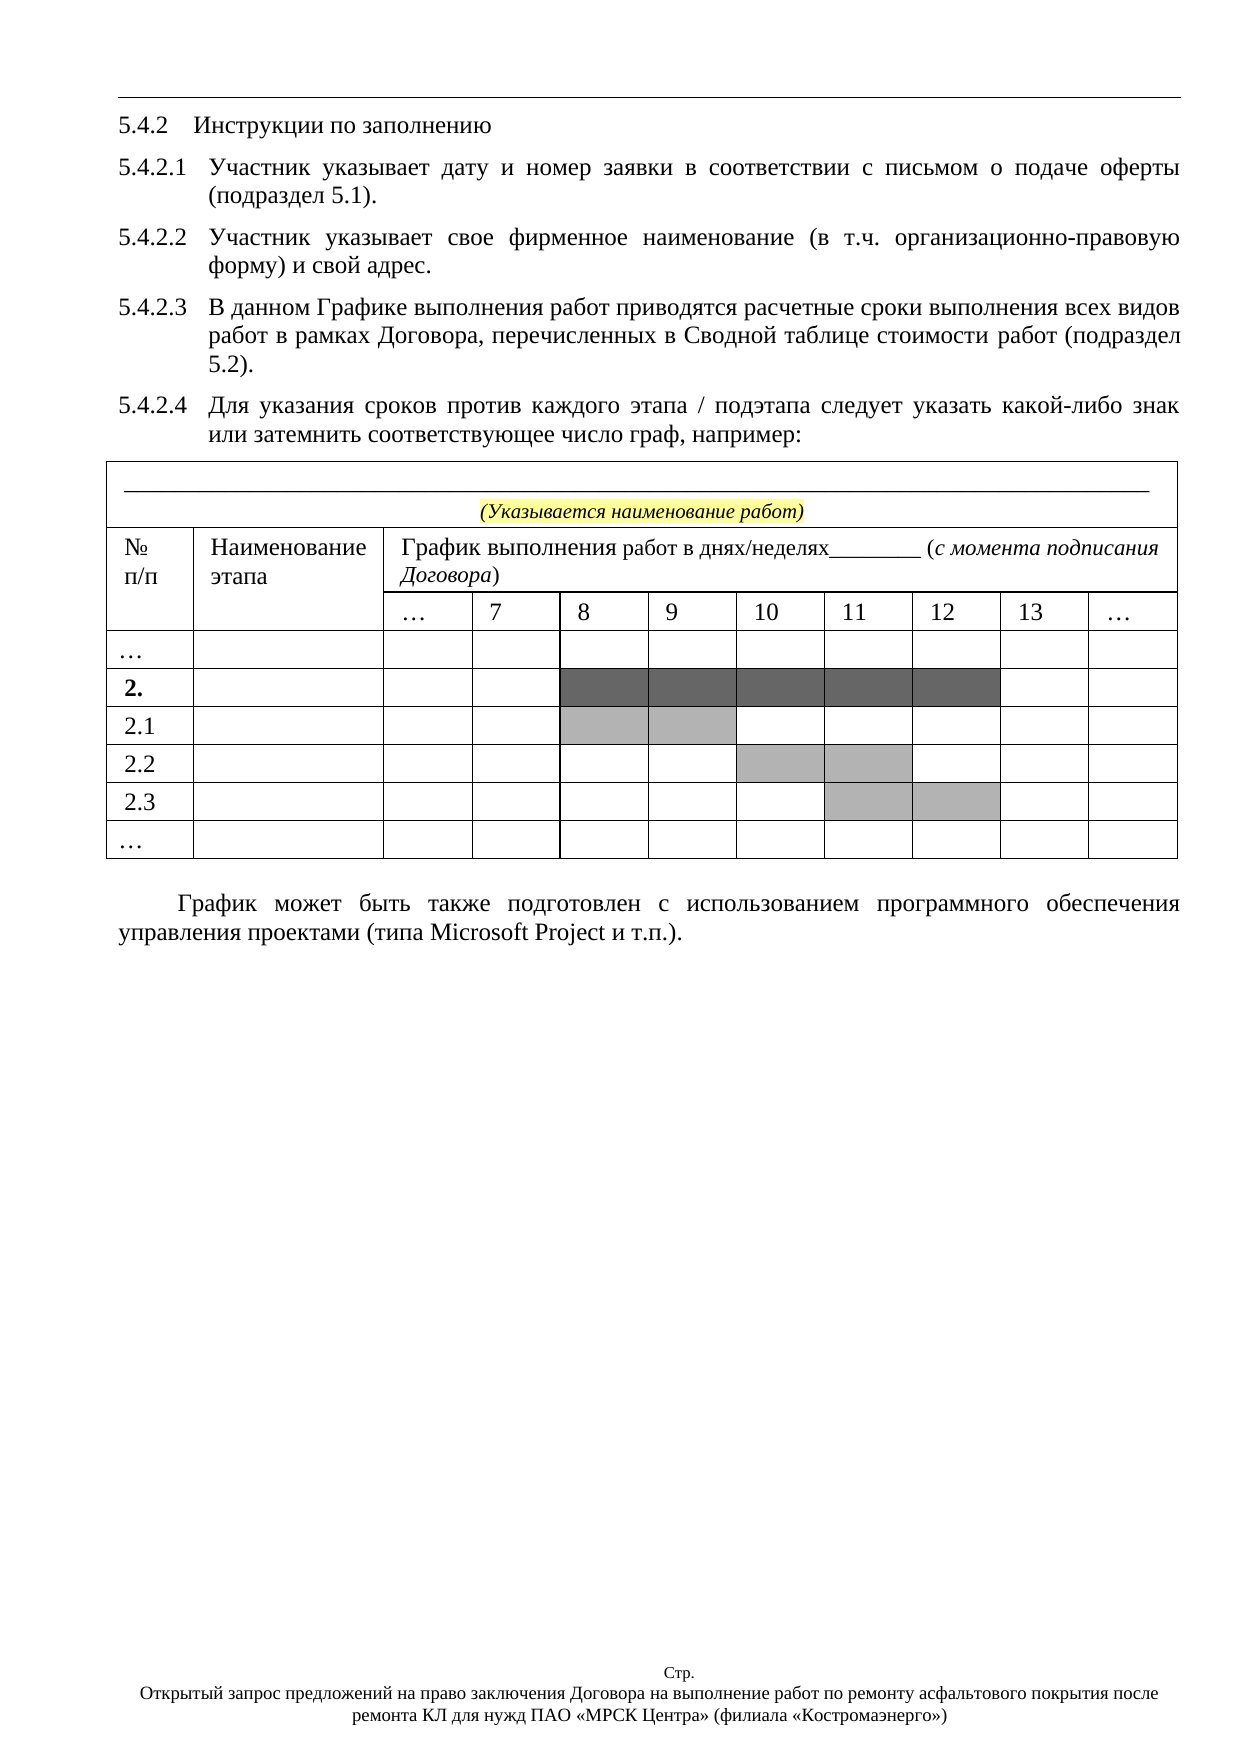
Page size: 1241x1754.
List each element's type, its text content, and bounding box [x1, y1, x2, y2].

table_cell [825, 745, 912, 782]
table_cell [384, 707, 472, 744]
table_cell № п/п [107, 528, 193, 629]
table_cell [1001, 631, 1088, 668]
table_cell [107, 745, 193, 782]
subtitle Инструкции по заполнению [118, 111, 1181, 139]
table_cell 10 [737, 593, 824, 629]
table_cell … [107, 821, 193, 858]
table_cell [194, 631, 383, 668]
table_cell [1001, 783, 1088, 820]
list Участник указывает дату и номер заявки в соответствии с письмом о подаче оферты (подраздел 5.1). [118, 152, 1181, 209]
table_cell [1089, 783, 1177, 820]
table_cell [107, 669, 193, 706]
table_cell 13 [1001, 593, 1088, 629]
table_cell … [384, 593, 472, 629]
table_cell [649, 669, 736, 706]
table_cell [561, 707, 648, 744]
table_cell [737, 783, 824, 820]
table_cell [825, 783, 912, 820]
table_cell … [107, 631, 193, 668]
table_cell [737, 707, 824, 744]
table_cell [473, 745, 559, 782]
table_cell [384, 821, 472, 858]
table_cell [384, 745, 472, 782]
table_cell [1089, 631, 1177, 668]
table_cell [1089, 669, 1177, 706]
table_cell [473, 631, 559, 668]
table_cell [107, 707, 193, 744]
table_cell [561, 783, 648, 820]
table_header __________________________________________________________________________________ (Указывается наименование работ) [107, 462, 1177, 527]
table_cell [825, 821, 912, 858]
table_cell [561, 745, 648, 782]
table_cell [913, 669, 1000, 706]
table_cell [194, 707, 383, 744]
table_cell [384, 669, 472, 706]
table_cell [649, 783, 736, 820]
table_cell 11 [825, 593, 912, 629]
table_cell [194, 821, 383, 858]
table_cell … [1089, 593, 1177, 629]
table_cell [825, 631, 912, 668]
table_cell [649, 631, 736, 668]
list Для указания сроков против каждого этапа / подэтапа следует указать какой-либо знак или затемнить соответствующее число граф, например: [118, 391, 1181, 448]
table_cell [1089, 707, 1177, 744]
table_cell [913, 821, 1000, 858]
table_cell [561, 669, 648, 706]
table_cell [913, 783, 1000, 820]
table_cell [194, 783, 383, 820]
table_cell [384, 631, 472, 668]
text График может быть также подготовлен с использованием программного обеспечения управления проектами (типа Microsoft Project и т.п.). [118, 888, 1181, 946]
table_cell [1001, 821, 1088, 858]
table_cell [1089, 745, 1177, 782]
table_cell [473, 707, 559, 744]
table_cell [1001, 745, 1088, 782]
table_cell Наименование этапа [194, 528, 383, 629]
table_cell [737, 745, 824, 782]
table_cell 9 [649, 593, 736, 629]
table_cell График выполнения работ в днях/неделях________ (с момента подписания Договора) [384, 528, 1177, 591]
table_cell [194, 669, 383, 706]
table_cell 12 [913, 593, 1000, 629]
table_cell 7 [473, 593, 559, 629]
table_cell [825, 669, 912, 706]
list В данном Графике выполнения работ приводятся расчетные сроки выполнения всех видов работ в рамках Договора, перечисленных в Сводной таблице стоимости работ (подраздел 5.2). [118, 292, 1181, 378]
table_cell [649, 745, 736, 782]
table_cell [194, 745, 383, 782]
table_cell [107, 783, 193, 820]
table_cell [1001, 707, 1088, 744]
table_cell [737, 669, 824, 706]
list Участник указывает свое фирменное наименование (в т.ч. организационно-правовую форму) и свой адрес. [118, 222, 1181, 279]
table_cell [473, 669, 559, 706]
table_cell [737, 821, 824, 858]
table_cell 8 [561, 593, 648, 629]
table_cell [1001, 669, 1088, 706]
table_cell [649, 707, 736, 744]
table_cell [561, 821, 648, 858]
table_cell [913, 745, 1000, 782]
table_cell [913, 631, 1000, 668]
table_cell [1089, 821, 1177, 858]
table_cell [384, 783, 472, 820]
table_cell [825, 707, 912, 744]
table_cell [561, 631, 648, 668]
table_cell [473, 821, 559, 858]
table_cell [913, 707, 1000, 744]
table_cell [737, 631, 824, 668]
table_cell [649, 821, 736, 858]
table_cell [473, 783, 559, 820]
